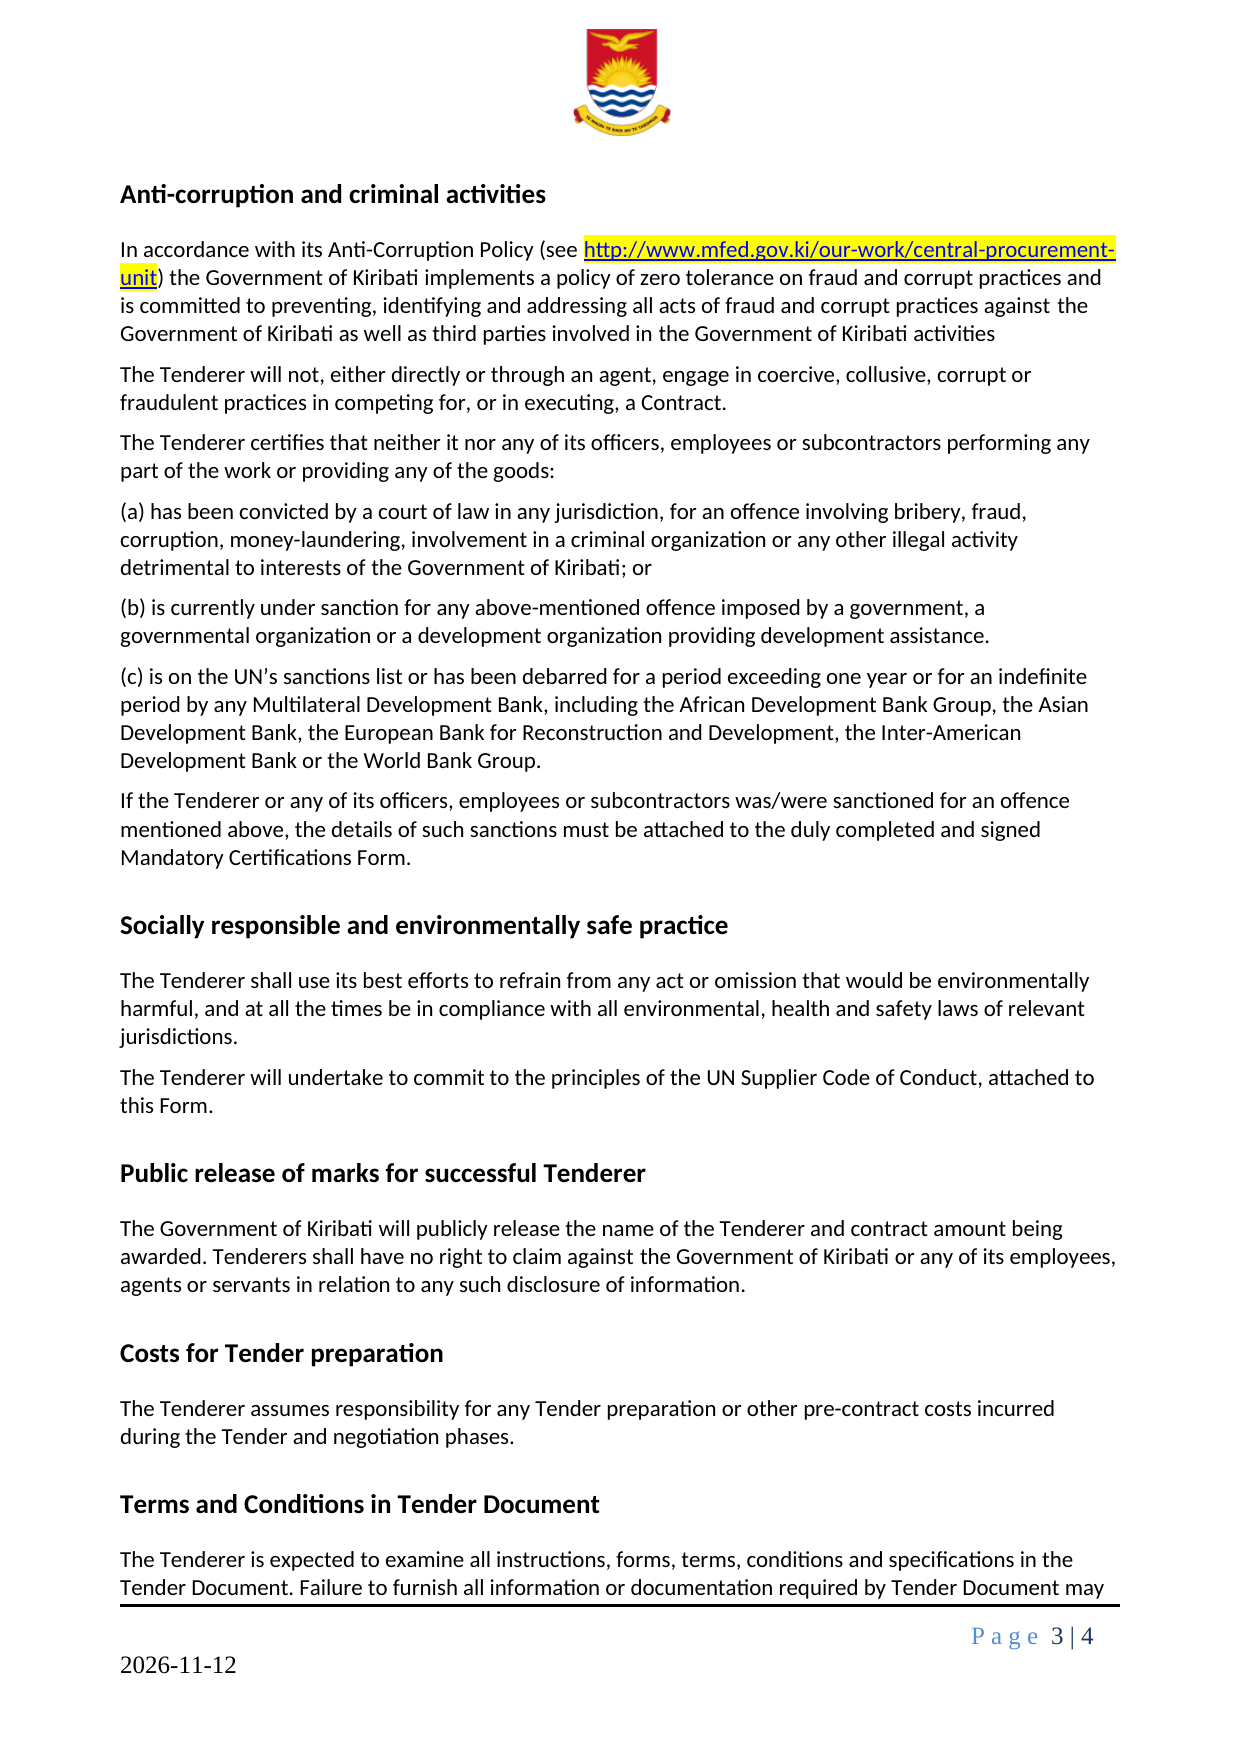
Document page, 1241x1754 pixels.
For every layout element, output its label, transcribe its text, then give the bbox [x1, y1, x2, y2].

text The Tenderer shall use its best efforts to refrain from any act or omission that would be environmentally harmful, and at all the times be in compliance with all environmental, health and safety laws of relevant jurisdictions. [120, 966, 1120, 1050]
text (b) is currently under sanction for any above-mentioned offence imposed by a government, a governmental organization or a development organization providing development assistance. [120, 593, 1120, 649]
text The Tenderer assumes responsibility for any Tender preparation or other pre-contract costs incurred during the Tender and negotiation phases. [120, 1394, 1120, 1450]
text The Government of Kiribati will publicly release the name of the Tenderer and contract amount being awarded. Tenderers shall have no right to claim against the Government of Kiribati or any of its employees, agents or servants in relation to any such disclosure of information. [120, 1214, 1120, 1298]
text The Tenderer will undertake to commit to the principles of the UN Supplier Code of Conduct, attached to this Form. [120, 1063, 1120, 1119]
text (a) has been convicted by a court of law in any jurisdiction, for an offence involving bribery, fraud, corruption, money-laundering, involvement in a criminal organization or any other illegal activity detrimental to interests of the Government of Kiribati; or [120, 497, 1120, 581]
text If the Tenderer or any of its officers, employees or subcontractors was/were sanctioned for an offence mentioned above, the details of such sanctions must be attached to the duly completed and signed Mandatory Certifications Form. [120, 787, 1120, 871]
text The Tenderer certifies that neither it nor any of its officers, employees or subcontractors performing any part of the work or providing any of the goods: [120, 428, 1120, 484]
subtitle Public release of marks for successful Tenderer [120, 1156, 1120, 1189]
text In accordance with its Anti-Corruption Policy (see http://www.mfed.gov.ki/our-work/central-procurement-unit) the Government of Kiribati implements a policy of zero tolerance on fraud and corrupt practices and is committed to preventing, identifying and addressing all acts of fraud and corrupt practices against the Government of Kiribati as well as third parties involved in the Government of Kiribati activities [120, 235, 1120, 347]
picture [573, 29, 671, 136]
text The Tenderer will not, either directly or through an agent, engage in coercive, collusive, corrupt or fraudulent practices in competing for, or in executing, a Contract. [120, 360, 1120, 416]
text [120, 1546, 1120, 1604]
subtitle Terms and Conditions in Tender Document [120, 1487, 1120, 1521]
text (c) is on the UN’s sanctions list or has been debarred for a period exceeding one year or for an indefinite period by any Multilateral Development Bank, including the African Development Bank Group, the Asian Development Bank, the European Bank for Reconstruction and Development, the Inter-American Development Bank or the World Bank Group. [120, 662, 1120, 774]
subtitle Socially responsible and environmentally safe practice [120, 908, 1120, 941]
subtitle Anti-corruption and criminal activities [120, 177, 1120, 210]
subtitle Costs for Tender preparation [120, 1336, 1120, 1369]
